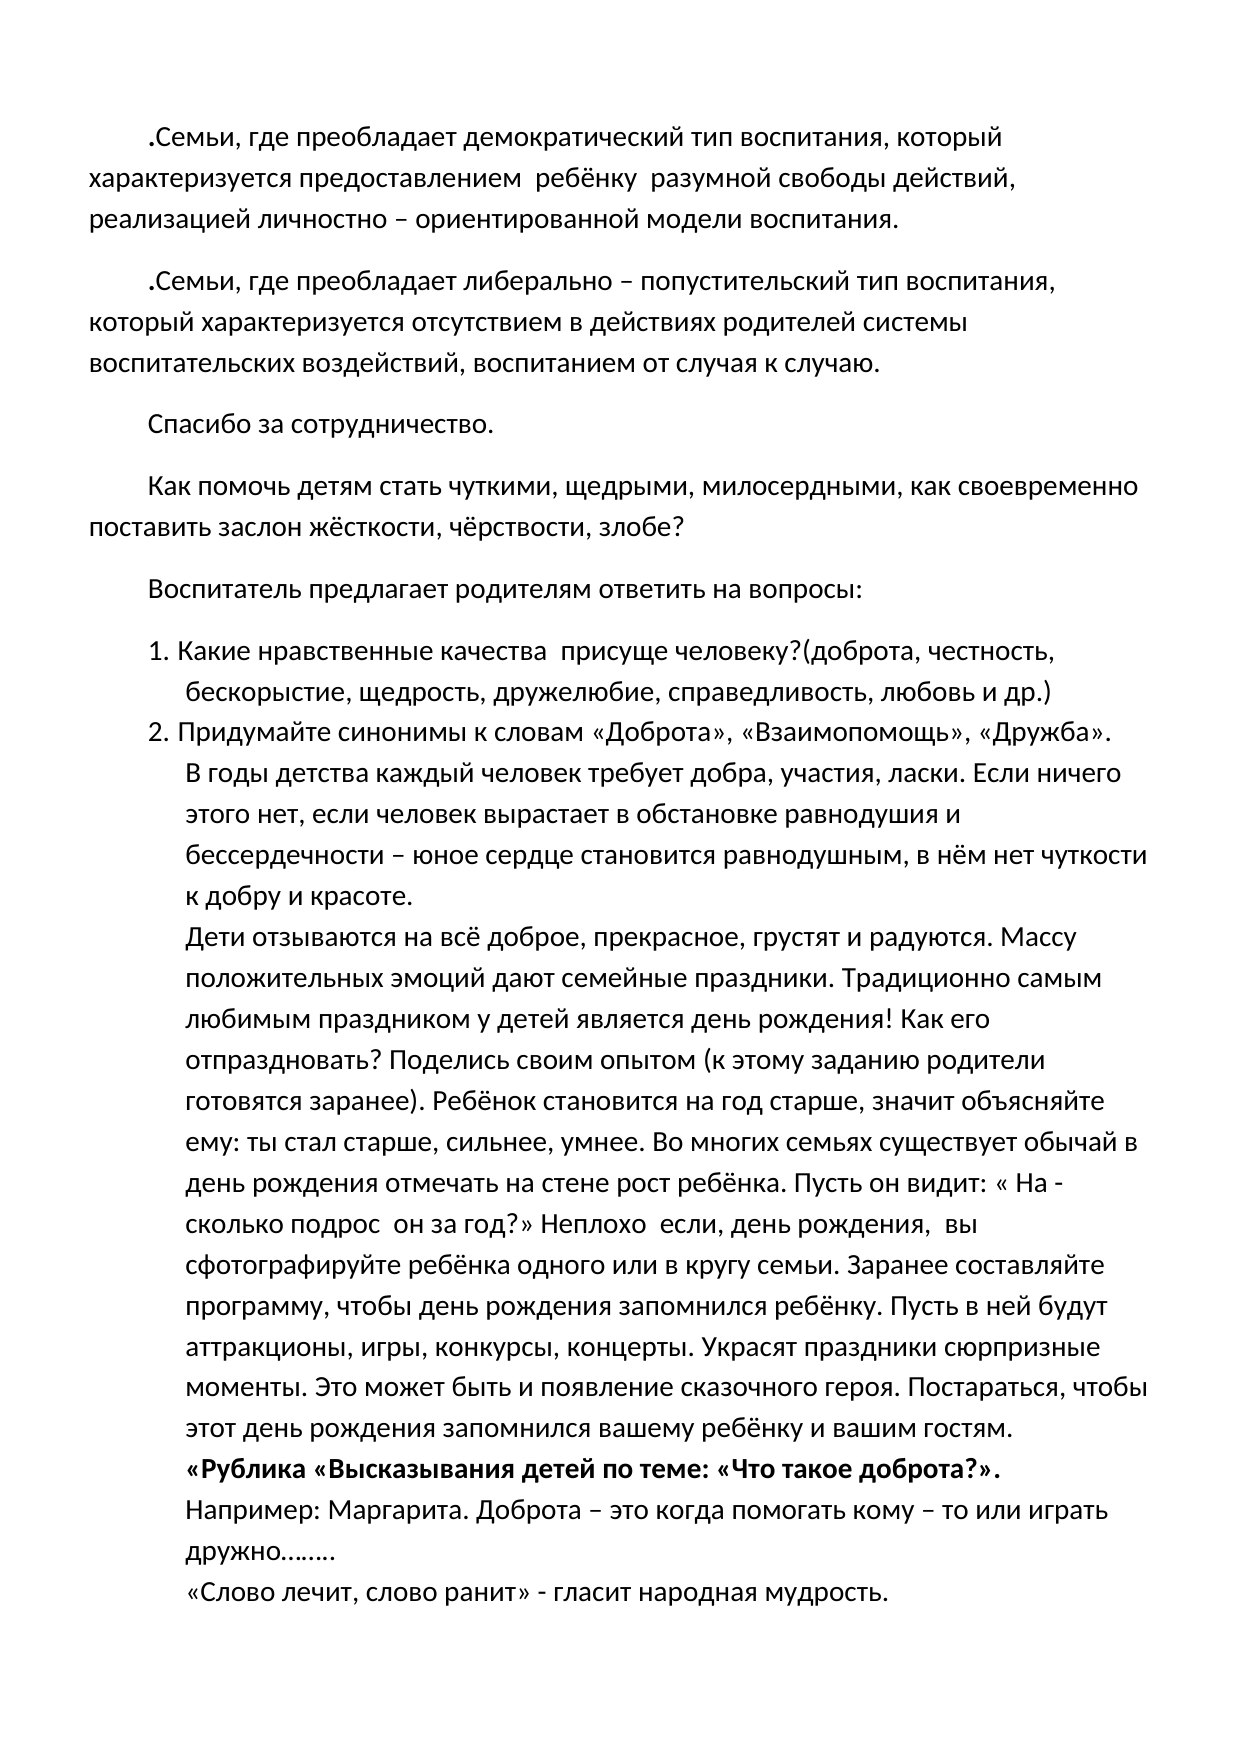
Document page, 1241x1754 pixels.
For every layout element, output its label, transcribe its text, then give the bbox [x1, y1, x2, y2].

text .Семьи, где преобладает либерально – попустительский тип воспитания, который характеризуется отсутствием в действиях родителей системы воспитательских воздействий, воспитанием от случая к случаю. [88, 262, 1152, 379]
list В годы детства каждый человек требует добра, участия, ласки. Если ничего этого нет, если человек вырастает в обстановке равнодушия и бессердечности – юное сердце становится равнодушным, в нём нет чуткости к добру и красоте. [185, 754, 1152, 913]
list Придумайте синонимы к словам «Доброта», «Взаимопомощь», «Дружба». [148, 713, 1152, 749]
list «Рублика «Высказывания детей по теме: «Что такое доброта?». [185, 1450, 1152, 1486]
list «Слово лечит, слово ранит» - гласит народная мудрость. [185, 1573, 1152, 1609]
list Какие нравственные качества присуще человеку?(доброта, честность, бескорыстие, щедрость, дружелюбие, справедливость, любовь и др.) [148, 632, 1152, 708]
list Например: Маргарита. Доброта – это когда помогать кому – то или играть дружно…….. [185, 1491, 1152, 1568]
text Как помочь детям стать чуткими, щедрыми, милосердными, как своевременно поставить заслон жёсткости, чёрствости, злобе? [88, 467, 1152, 544]
text Спасибо за сотрудничество. [88, 405, 1152, 441]
text Воспитатель предлагает родителям ответить на вопросы: [88, 570, 1152, 606]
list Дети отзываются на всё доброе, прекрасное, грустят и радуются. Массу положительных эмоций дают семейные праздники. Традиционно самым любимым праздником у детей является день рождения! Как его отпраздновать? Поделись своим опытом (к этому заданию родители готовятся заранее). Ребёнок становится на год старше, значит объясняйте ему: ты стал старше, сильнее, умнее. Во многих семьях существует обычай в день рождения отмечать на стене рост ребёнка. Пусть он видит: « На - сколько подрос он за год?» Неплохо если, день рождения, вы сфотографируйте ребёнка одного или в кругу семьи. Заранее составляйте программу, чтобы день рождения запомнился ребёнку. Пусть в ней будут аттракционы, игры, конкурсы, концерты. Украсят праздники сюрпризные моменты. Это может быть и появление сказочного героя. Постараться, чтобы этот день рождения запомнился вашему ребёнку и вашим гостям. [185, 918, 1152, 1445]
text .Семьи, где преобладает демократический тип воспитания, который характеризуется предоставлением ребёнку разумной свободы действий, реализацией личностно – ориентированной модели воспитания. [88, 118, 1152, 236]
